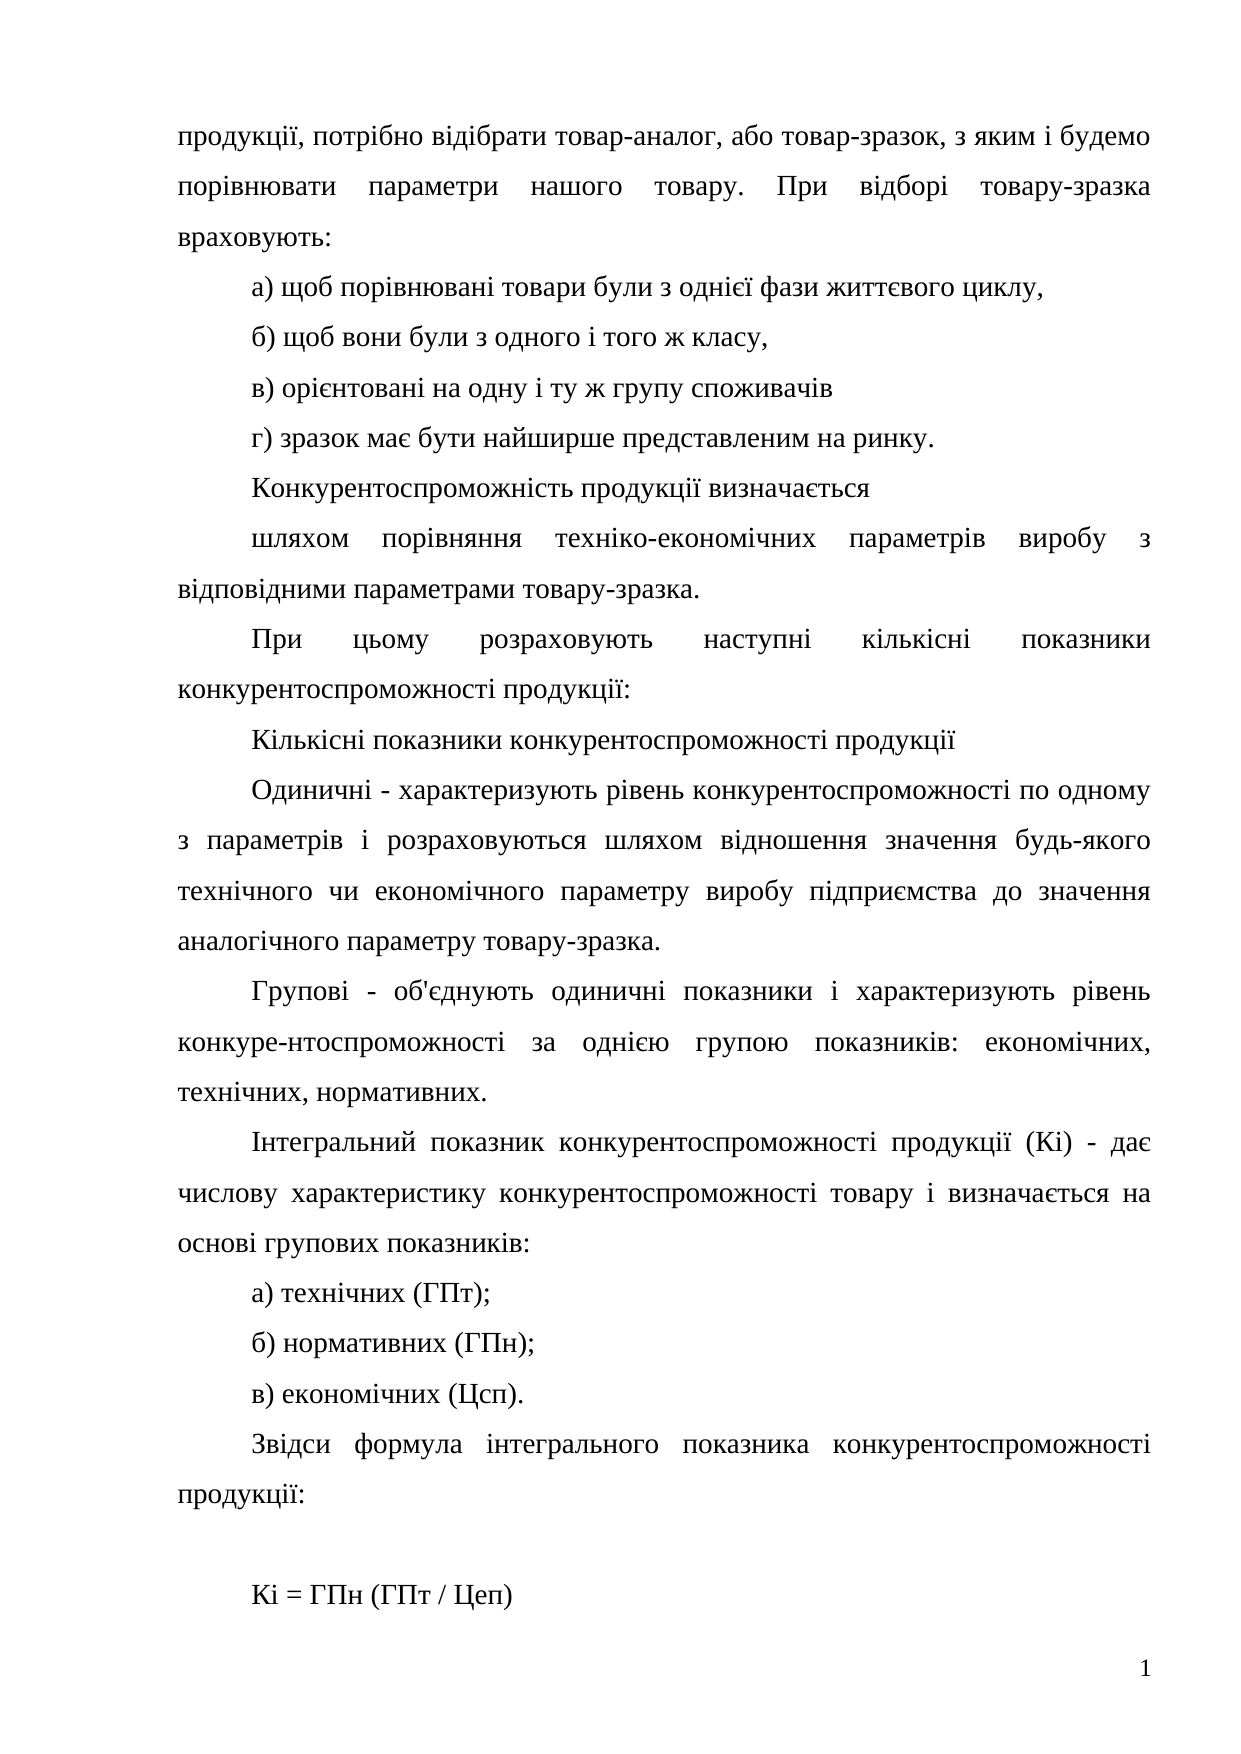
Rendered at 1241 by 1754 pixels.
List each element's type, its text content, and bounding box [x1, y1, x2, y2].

text г) зразок має бути найширше представленим на ринку. [177, 420, 1152, 453]
text Одиничні - характеризують рівень конкурентоспроможності по одному з параметрів і розраховуються шляхом відношення значення будь-якого технічного чи економічного параметру виробу підприємства до значення аналогічного параметру товару-зразка. [177, 772, 1152, 957]
text б) нормативних (ГПн); [177, 1326, 1152, 1359]
text Кількісні показники конкурентоспроможності продукції [177, 722, 1152, 755]
text При цьому розраховують наступні кількісні показники конкурентоспроможності продукції: [177, 621, 1152, 705]
text а) технічних (ГПт); [177, 1275, 1152, 1309]
text Кі = ГПн (ГПт / Цеп) [177, 1577, 1152, 1611]
text в) орієнтовані на одну і ту ж групу споживачів [177, 370, 1152, 403]
text в) економічних (Цсп). [177, 1376, 1152, 1409]
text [177, 118, 1152, 252]
text Звідси формула інтегрального показника конкурентоспроможності продукції: [177, 1426, 1152, 1510]
text б) щоб вони були з одного і того ж класу, [177, 319, 1152, 353]
text Групові - об'єднують одиничні показники і характеризують рівень конкуре-нтоспроможності за однією групою показників: економічних, технічних, нормативних. [177, 973, 1152, 1108]
text шляхом порівняння техніко-економічних параметрів виробу з відповідними параметрами товару-зразка. [177, 521, 1152, 604]
text а) щоб порівнювані товари були з однієї фази життєвого циклу, [177, 269, 1152, 303]
text Інтегральний показник конкурентоспроможності продукції (Кі) - дає числову характеристику конкурентоспроможності товару і визначається на основі групових показників: [177, 1124, 1152, 1258]
text Конкурентоспроможність продукції визначається [177, 470, 1152, 504]
